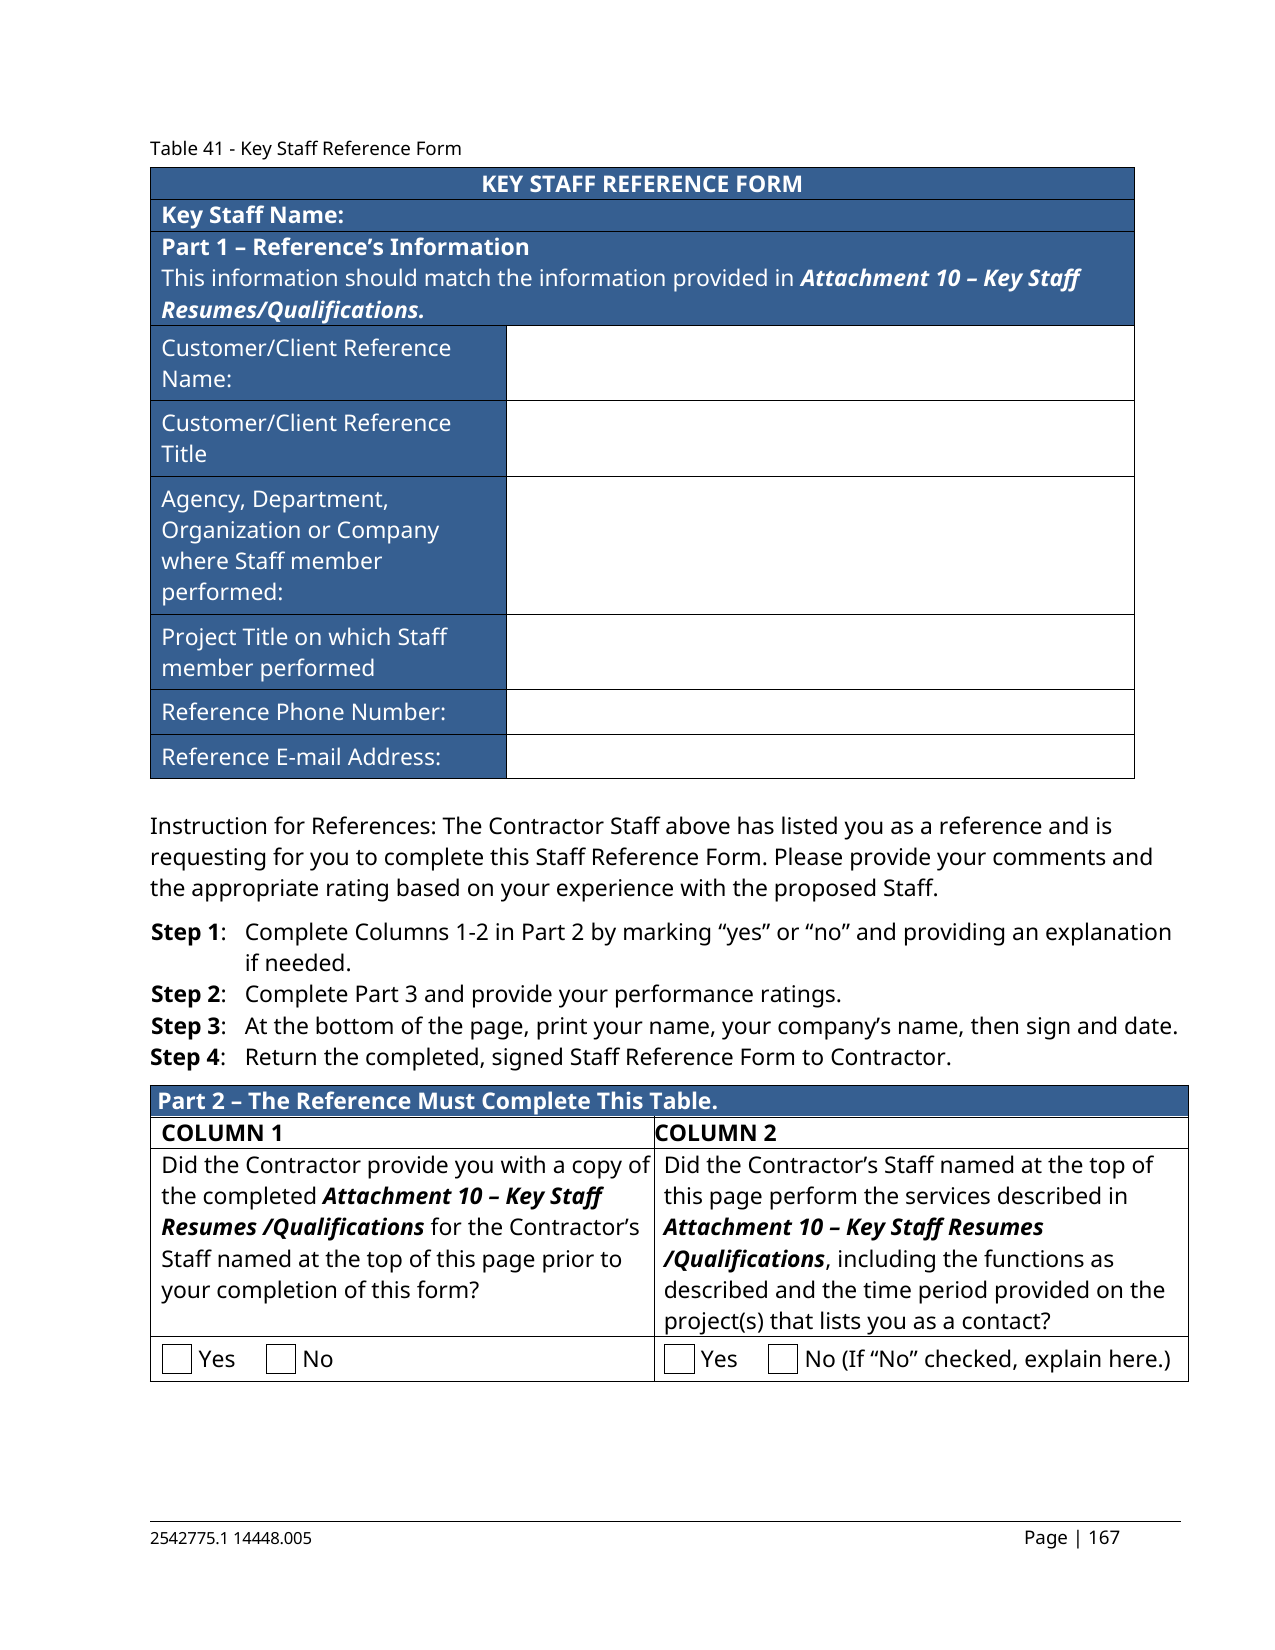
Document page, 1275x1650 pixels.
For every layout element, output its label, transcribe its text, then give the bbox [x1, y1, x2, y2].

table_cell Did the Contractor provide you with a copy of the completed Attachment 10 – Key Staff Resumes /Qualifications for the Contractor’s Staff named at the top of this page prior to your completion of this form? [151, 1149, 654, 1336]
table_cell [507, 690, 1134, 734]
table_cell Did the Contractor’s Staff named at the top of this page perform the services described in Attachment 10 – Key Staff Resumes /Qualifications, including the functions as described and the time period provided on the project(s) that lists you as a contact? [655, 1149, 1188, 1336]
table_cell [507, 477, 1134, 614]
text Table 41 - Key Staff Reference Form [150, 135, 1181, 161]
table_cell Key Staff Name: [151, 200, 1134, 231]
table_cell Reference Phone Number: [151, 690, 506, 734]
table_cell Yes No (If “No” checked, explain here.) [655, 1337, 1188, 1381]
table_cell COLUMN 1 [151, 1118, 654, 1148]
table_cell Part 1 – Reference’s Information This information should match the information provided in Attachment 10 – Key Staff Resumes/Qualifications. [151, 232, 1134, 325]
table_cell [507, 401, 1134, 476]
table_cell Reference E-mail Address: [151, 735, 506, 778]
table_cell [507, 735, 1134, 778]
table_cell Agency, Department, Organization or Company where Staff member performed: [151, 477, 506, 614]
text Instruction for References: The Contractor Staff above has listed you as a reference and is requesting for you to complete this Staff Reference Form. Please provide your comments and the appropriate rating based on your experience with the proposed Staff. [150, 810, 1181, 903]
table_cell [507, 615, 1134, 689]
table_cell COLUMN 2 [655, 1118, 1188, 1148]
text Step 1: Complete Columns 1-2 in Part 2 by marking “yes” or “no” and providing an explanation if needed. [151, 916, 1181, 978]
table_cell Customer/Client Reference Title [151, 401, 506, 476]
table_header KEY STAFF REFERENCE FORM [151, 168, 1134, 199]
table_cell Yes No [151, 1337, 654, 1381]
text Step 4: Return the completed, signed Staff Reference Form to Contractor. [150, 1041, 1181, 1072]
table_cell Project Title on which Staff member performed [151, 615, 506, 689]
text Step 3: At the bottom of the page, print your name, your company’s name, then sign and date. [151, 1010, 1181, 1041]
text Step 2: Complete Part 3 and provide your performance ratings. [151, 978, 1181, 1010]
table_cell Customer/Client Reference Name: [151, 326, 506, 400]
table_header Part 2 – The Reference Must Complete This Table. [151, 1086, 1188, 1116]
table_cell [507, 326, 1134, 400]
